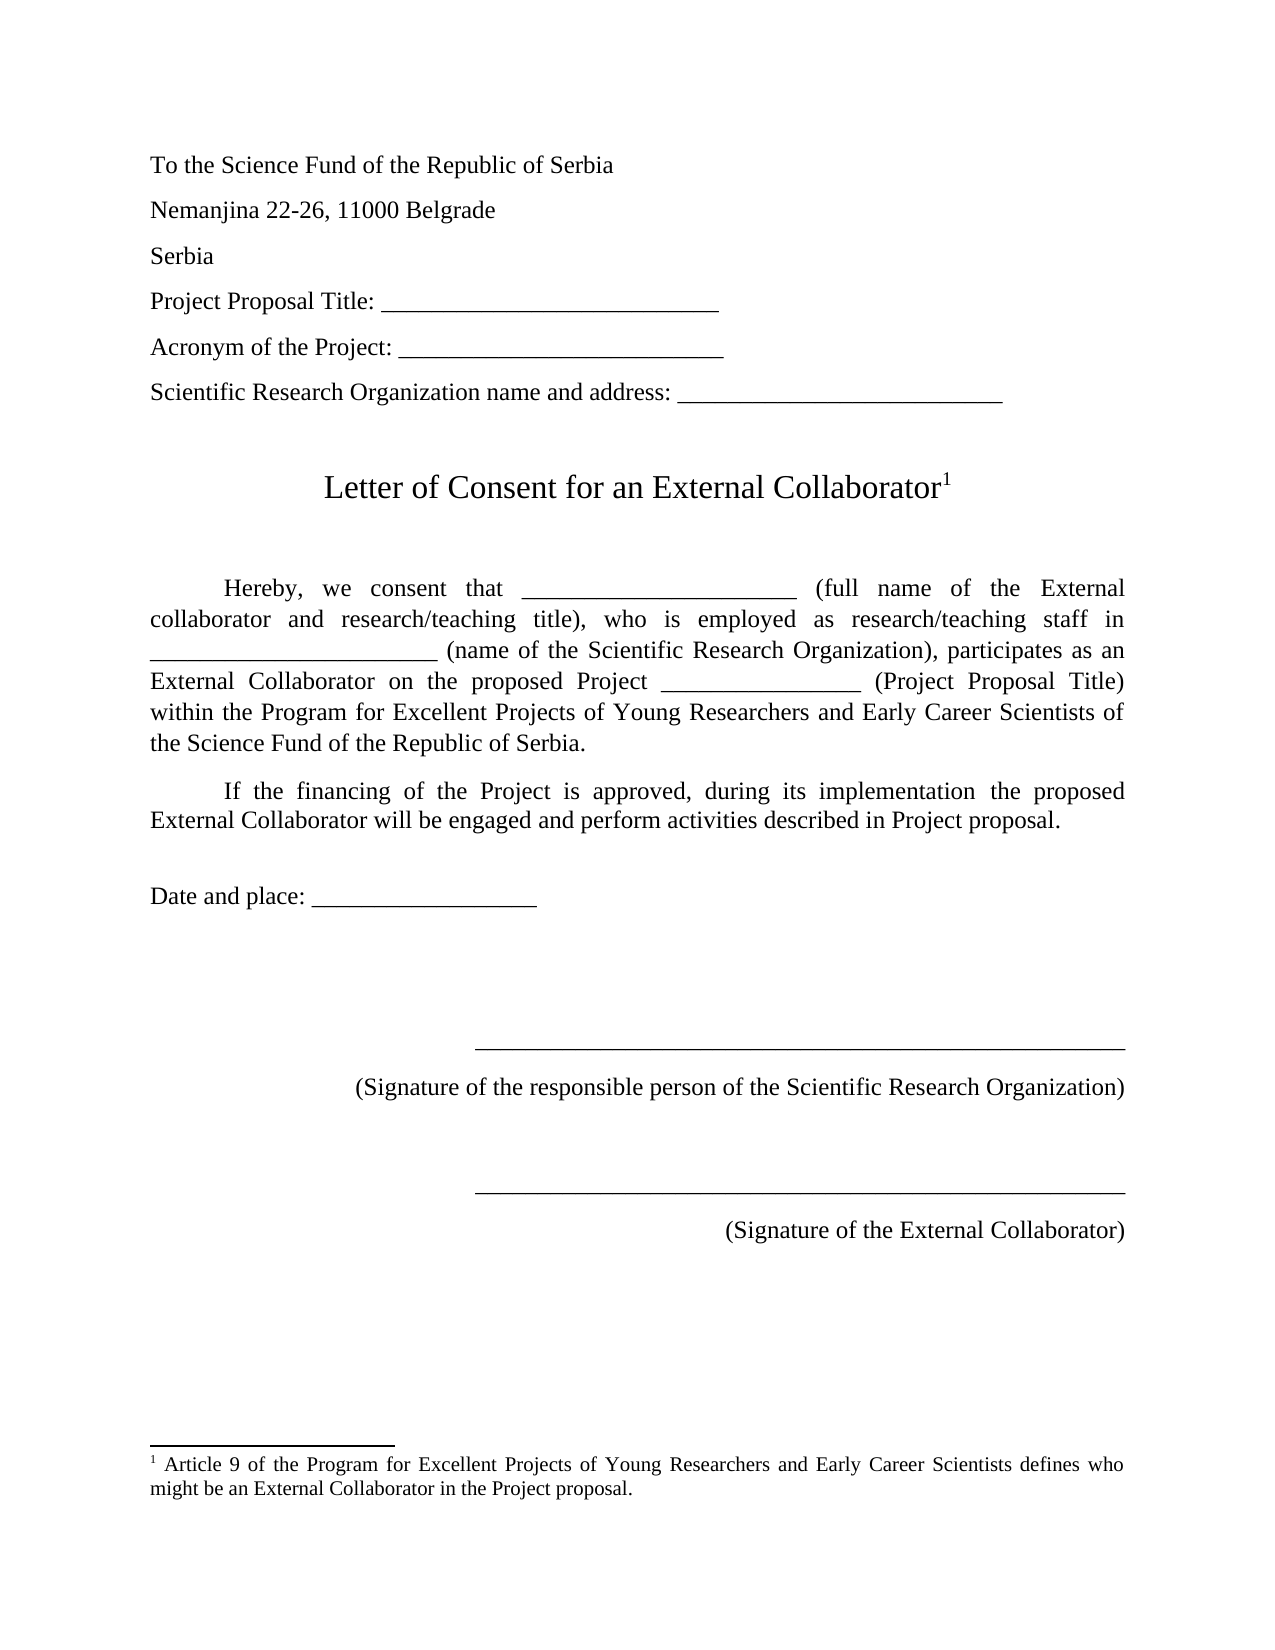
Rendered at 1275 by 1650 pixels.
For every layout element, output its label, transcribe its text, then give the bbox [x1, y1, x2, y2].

text Serbia [150, 241, 1125, 269]
text Nemanjina 22-26, 11000 Belgrade [150, 195, 1125, 224]
text Letter of Consent for an External Collaborator [150, 468, 1125, 506]
text (Signature of the External Collaborator) [150, 1215, 1125, 1244]
text To the Science Fund of the Republic of Serbia [150, 150, 1125, 179]
text Hereby, we consent that ______________________ (full name of the Еxternal collaborator and research/teaching title), who is employed as research/teaching staff in _______________________ (name of the Scientific Research Organization), participates as an External Collaborator on the proposed Project ________________ (Project Proposal Title) within the Program for Excellent Projects of Young Researchers and Early Career Scientists of the Science Fund of the Republic of Serbia. [150, 573, 1125, 757]
text ____________________________________________________ [150, 1168, 1125, 1196]
text If the financing of the Project is approved, during its implementation the proposed External Collaborator will be engaged and perform activities described in Project proposal. [150, 776, 1125, 834]
text Acronym of the Project: __________________________ [150, 332, 1125, 360]
text Date and place: __________________ [150, 881, 1125, 910]
text Scientific Research Organization name and address: __________________________ [150, 377, 1125, 406]
text Project Proposal Title: ___________________________ [150, 286, 1125, 315]
text ____________________________________________________ [150, 1024, 1125, 1053]
text (Signature of the responsible person of the Scientific Research Organization) [150, 1072, 1125, 1101]
